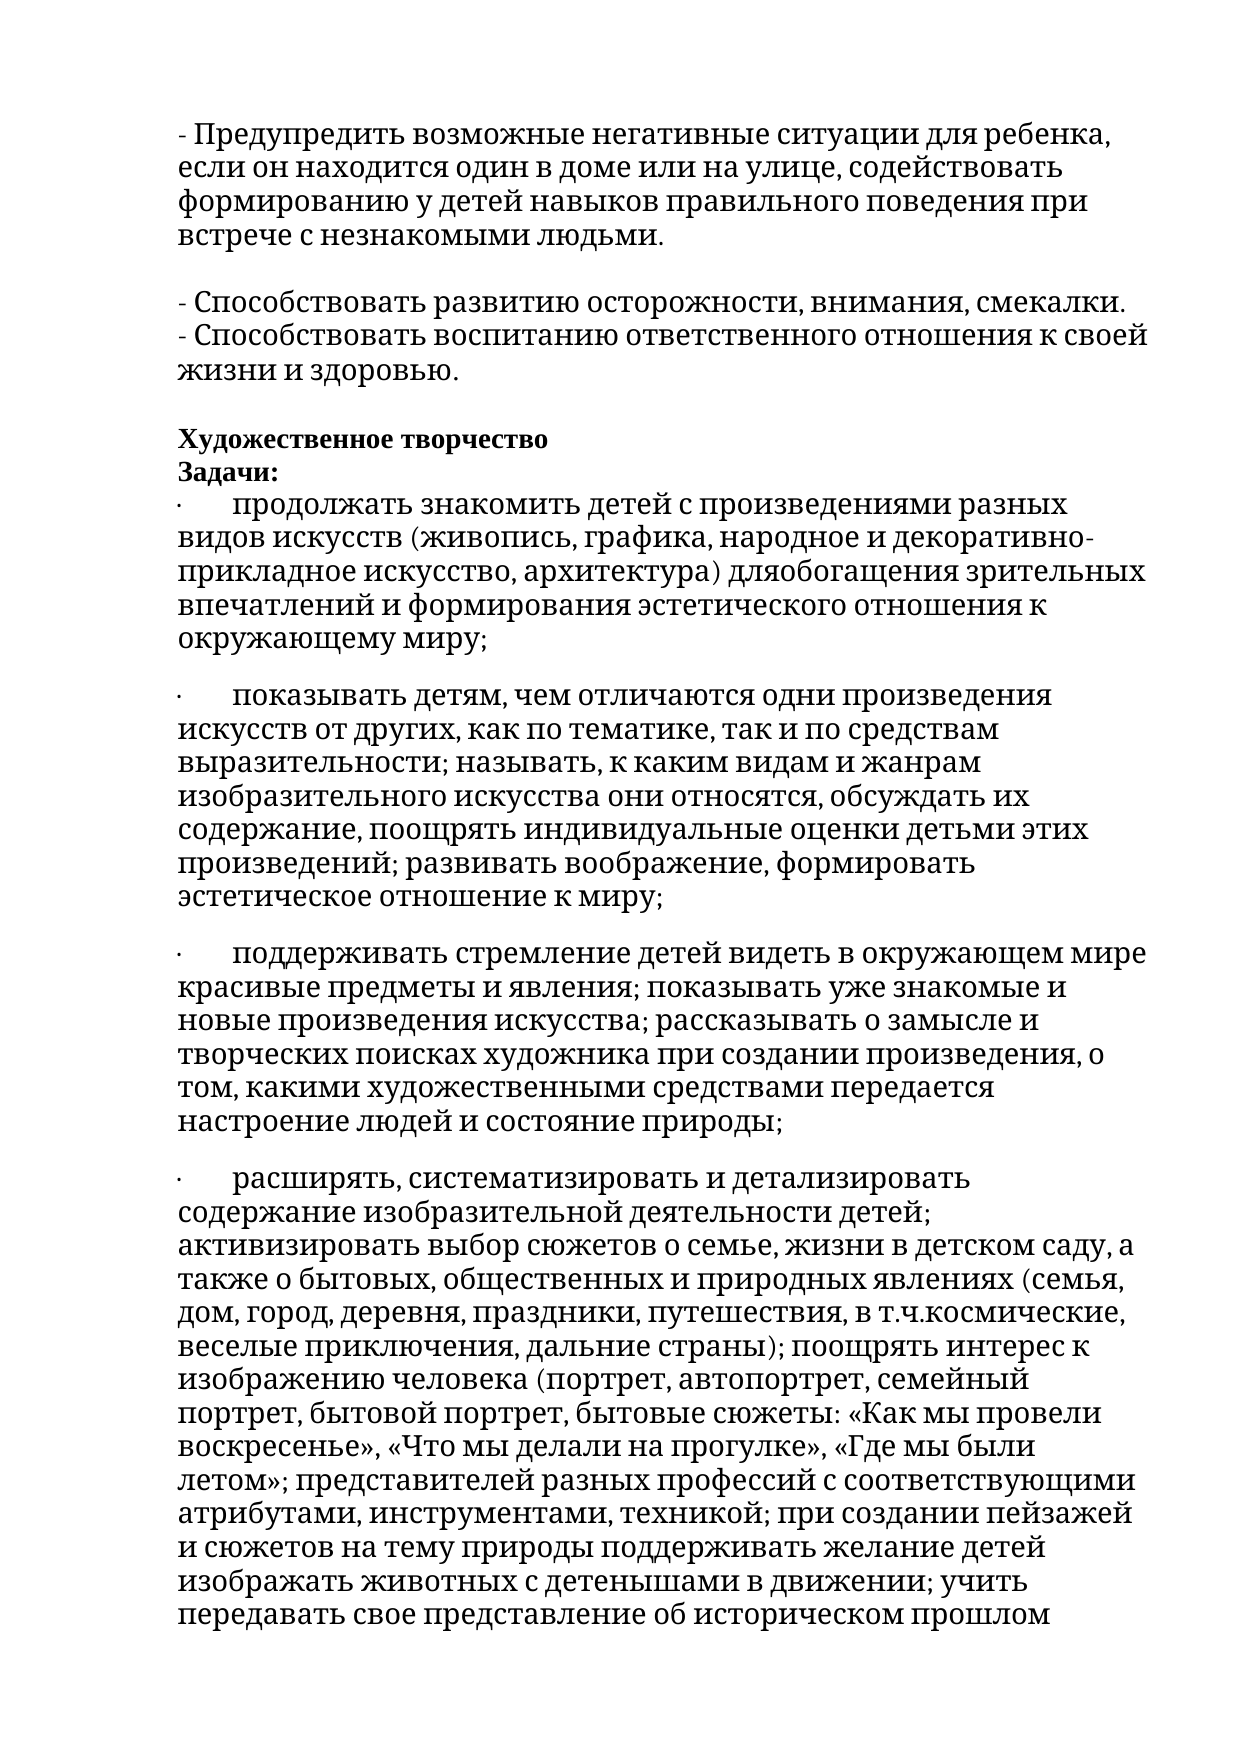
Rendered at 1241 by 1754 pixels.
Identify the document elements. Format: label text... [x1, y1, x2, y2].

text - Предупредить возможные негативные ситуации для ребенка, если он находится один в доме или на улице, содействовать формированию у детей навыков правильного поведения при встрече с незнакомыми людьми. [177, 118, 1152, 252]
text · продолжать знакомить детей с произведениями разных видов искусств (живопись, графика, народное и декоративно-прикладное искусство, архитектура) дляобогащения зрительных впечатлений и формирования эстетического отношения к окружающему миру; [177, 488, 1152, 656]
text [177, 1162, 1152, 1632]
text · поддерживать стремление детей видеть в окружающем мире красивые предметы и явления; показывать уже знакомые и новые произведения искусства; рассказывать о замысле и творческих поисках художника при создании произведения, о том, какими художественными средствами передается настроение людей и состояние природы; [177, 937, 1152, 1139]
text Художественное творчество [177, 421, 1152, 454]
text - Способствовать развитию осторожности, внимания, смекалки. [177, 286, 1152, 319]
text Задачи: [177, 454, 1152, 488]
text - Способствовать воспитанию ответственного отношения к своей жизни и здоровью. [177, 319, 1152, 387]
text · показывать детям, чем отличаются одни произведения искусств от других, как по тематике, так и по средствам выразительности; называть, к каким видам и жанрам изобразительного искусства они относятся, обсуждать их содержание, поощрять индивидуальные оценки детьми этих произведений; развивать воображение, формировать эстетическое отношение к миру; [177, 679, 1152, 914]
